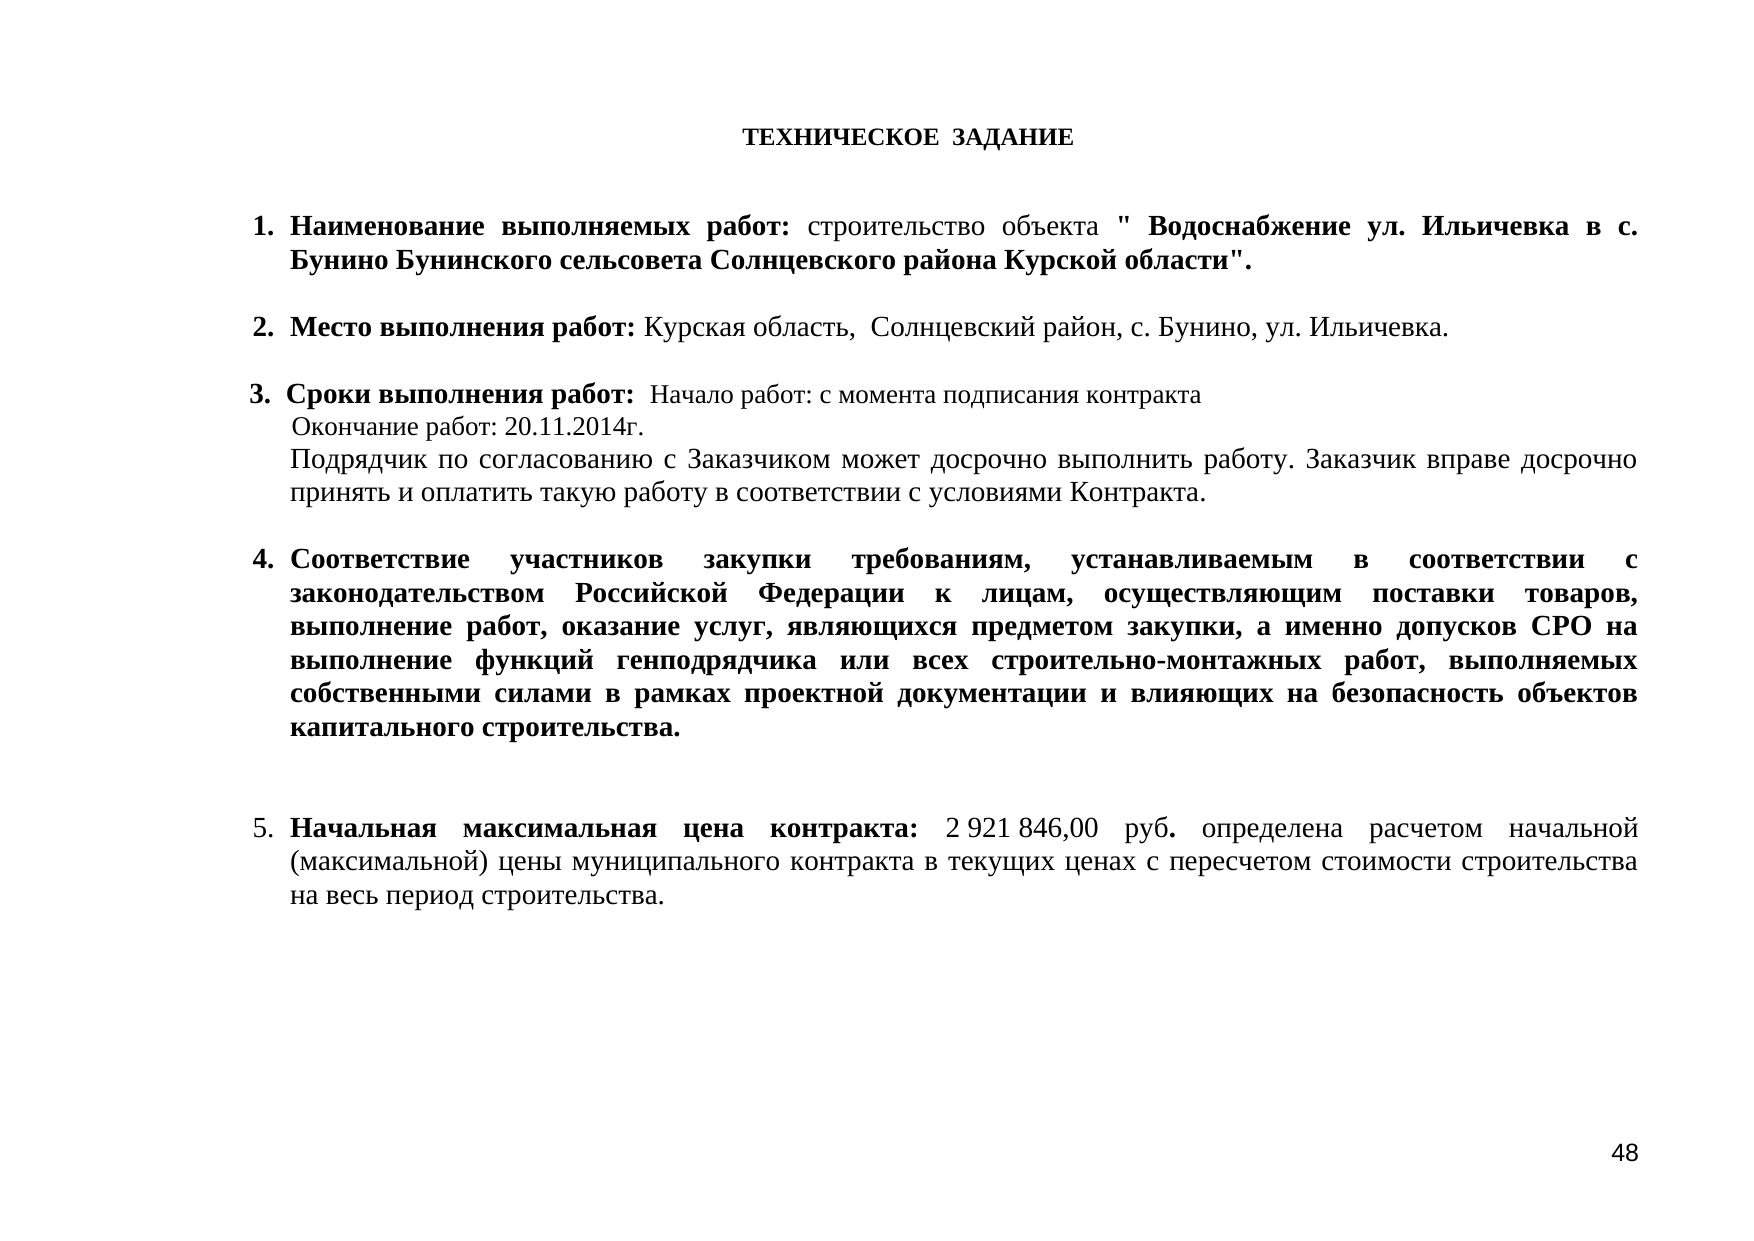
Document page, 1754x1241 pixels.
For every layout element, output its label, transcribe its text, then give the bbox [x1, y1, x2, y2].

text Окончание работ: 20.11.2014г. [89, 410, 1639, 441]
text Подрядчик по согласованию с Заказчиком может досрочно выполнить работу. Заказчик вправе досрочно принять и оплатить такую работу в соответствии с условиями Контракта. [290, 441, 1639, 508]
list Место выполнения работ: Курская область, Солнцевский район, с. Бунино, ул. Ильичевка. [252, 309, 1639, 343]
list Начальная максимальная цена контракта: 2 921 846,00 руб. определена расчетом начальной (максимальной) цены муниципального контракта в текущих ценах с пересчетом стоимости строительства на весь период строительства. [252, 810, 1639, 910]
text ТЕХНИЧЕСКОЕ ЗАДАНИЕ [177, 122, 1639, 151]
list Соответствие участников закупки требованиям, устанавливаемым в соответствии с законодательством Российской Федерации к лицам, осуществляющим поставки товаров, выполнение работ, оказание услуг, являющихся предметом закупки, а именно допусков СРО на выполнение функций генподрядчика или всех строительно-монтажных работ, выполняемых собственными силами в рамках проектной документации и влияющих на безопасность объектов капитального строительства. [252, 541, 1639, 743]
list Наименование выполняемых работ: строительство объекта " Водоснабжение ул. Ильичевка в с. Бунино Бунинского сельсовета Солнцевского района Курской области". [252, 208, 1639, 276]
text 3. Сроки выполнения работ: Начало работ: с момента подписания контракта [89, 376, 1639, 410]
